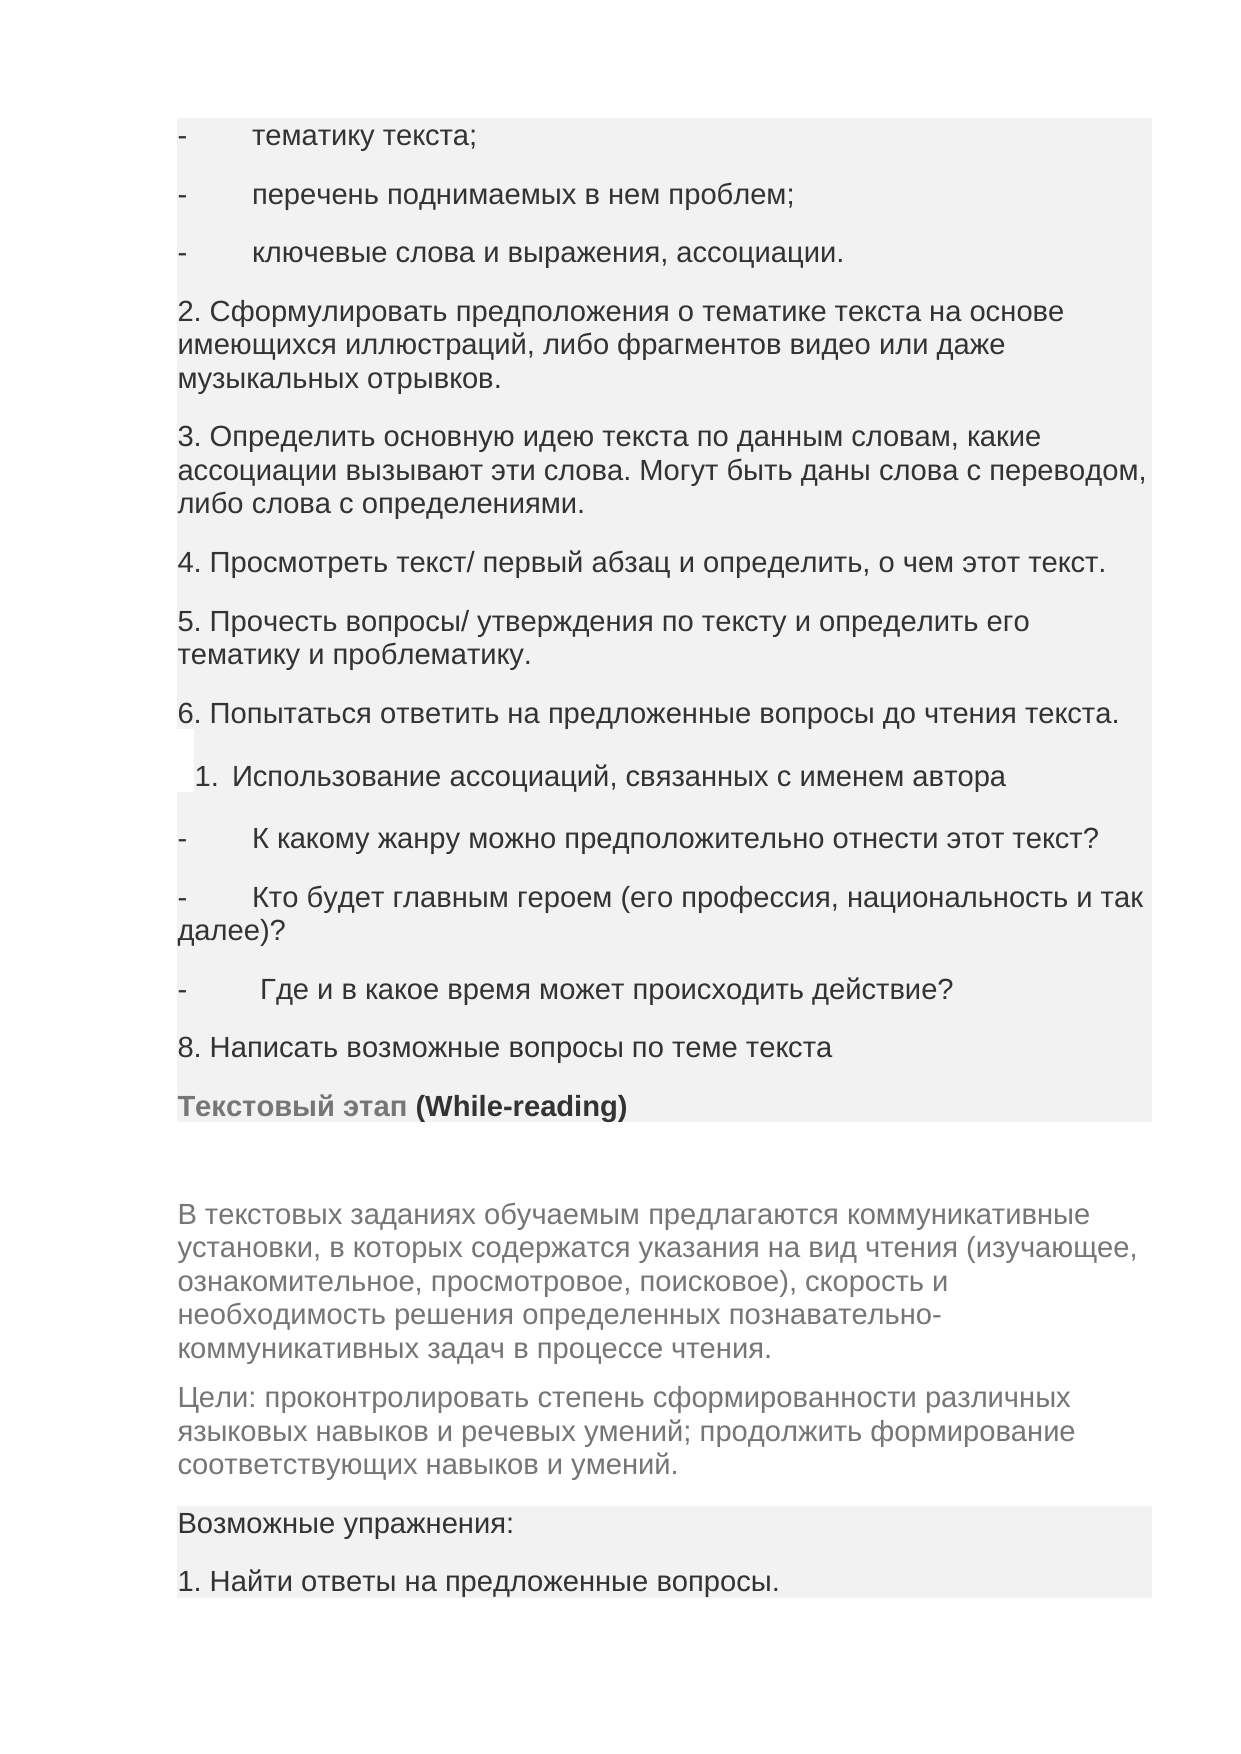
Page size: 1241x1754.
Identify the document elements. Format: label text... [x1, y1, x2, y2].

text 5. Прочесть вопросы/ утверждения по тексту и определить его тематику и проблематику. [177, 603, 1152, 671]
text 1. Найти ответы на предложенные вопросы. [177, 1564, 1152, 1598]
list Использование ассоциаций, связанных с именем автора [194, 758, 1152, 792]
text 4. Просмотреть текст/ первый абзац и определить, о чем этот текст. [177, 545, 1152, 578]
text - Где и в какое время может происходить действие? [177, 972, 1152, 1005]
text 6. Попытаться ответить на предложенные вопросы до чтения текста. [177, 696, 1152, 729]
text - Кто будет главным героем (его профессия, национальность и так далее)? [177, 880, 1152, 947]
text - тематику текста; [177, 118, 1152, 152]
text 2. Сформулировать предположения о тематике текста на основе имеющихся иллюстраций, либо фрагментов видео или даже музыкальных отрывков. [177, 294, 1152, 394]
text - К какому жанру можно предположительно отнести этот текст? [177, 821, 1152, 855]
text 8. Написать возможные вопросы по теме текста [177, 1030, 1152, 1064]
text Текстовый этап (While-reading) [177, 1089, 1152, 1122]
text В текстовых заданиях обучаемым предлагаются коммуникативные установки, в которых содержатся указания на вид чтения (изучающее, ознакомительное, просмотровое, поисковое), скорость и необходимость решения определенных познавательно-коммуникативных задач в процессе чтения. [177, 1197, 1152, 1364]
text Возможные упражнения: [177, 1506, 1152, 1539]
text - ключевые слова и выражения, ассоциации. [177, 235, 1152, 269]
text 3. Определить основную идею текста по данным словам, какие ассоциации вызывают эти слова. Могут быть даны слова с переводом, либо слова с определениями. [177, 419, 1152, 520]
text - перечень поднимаемых в нем проблем; [177, 177, 1152, 210]
text Цели: проконтролировать степень сформированности различных языковых навыков и речевых умений; продолжить формирование соответствующих навыков и умений. [177, 1380, 1152, 1481]
